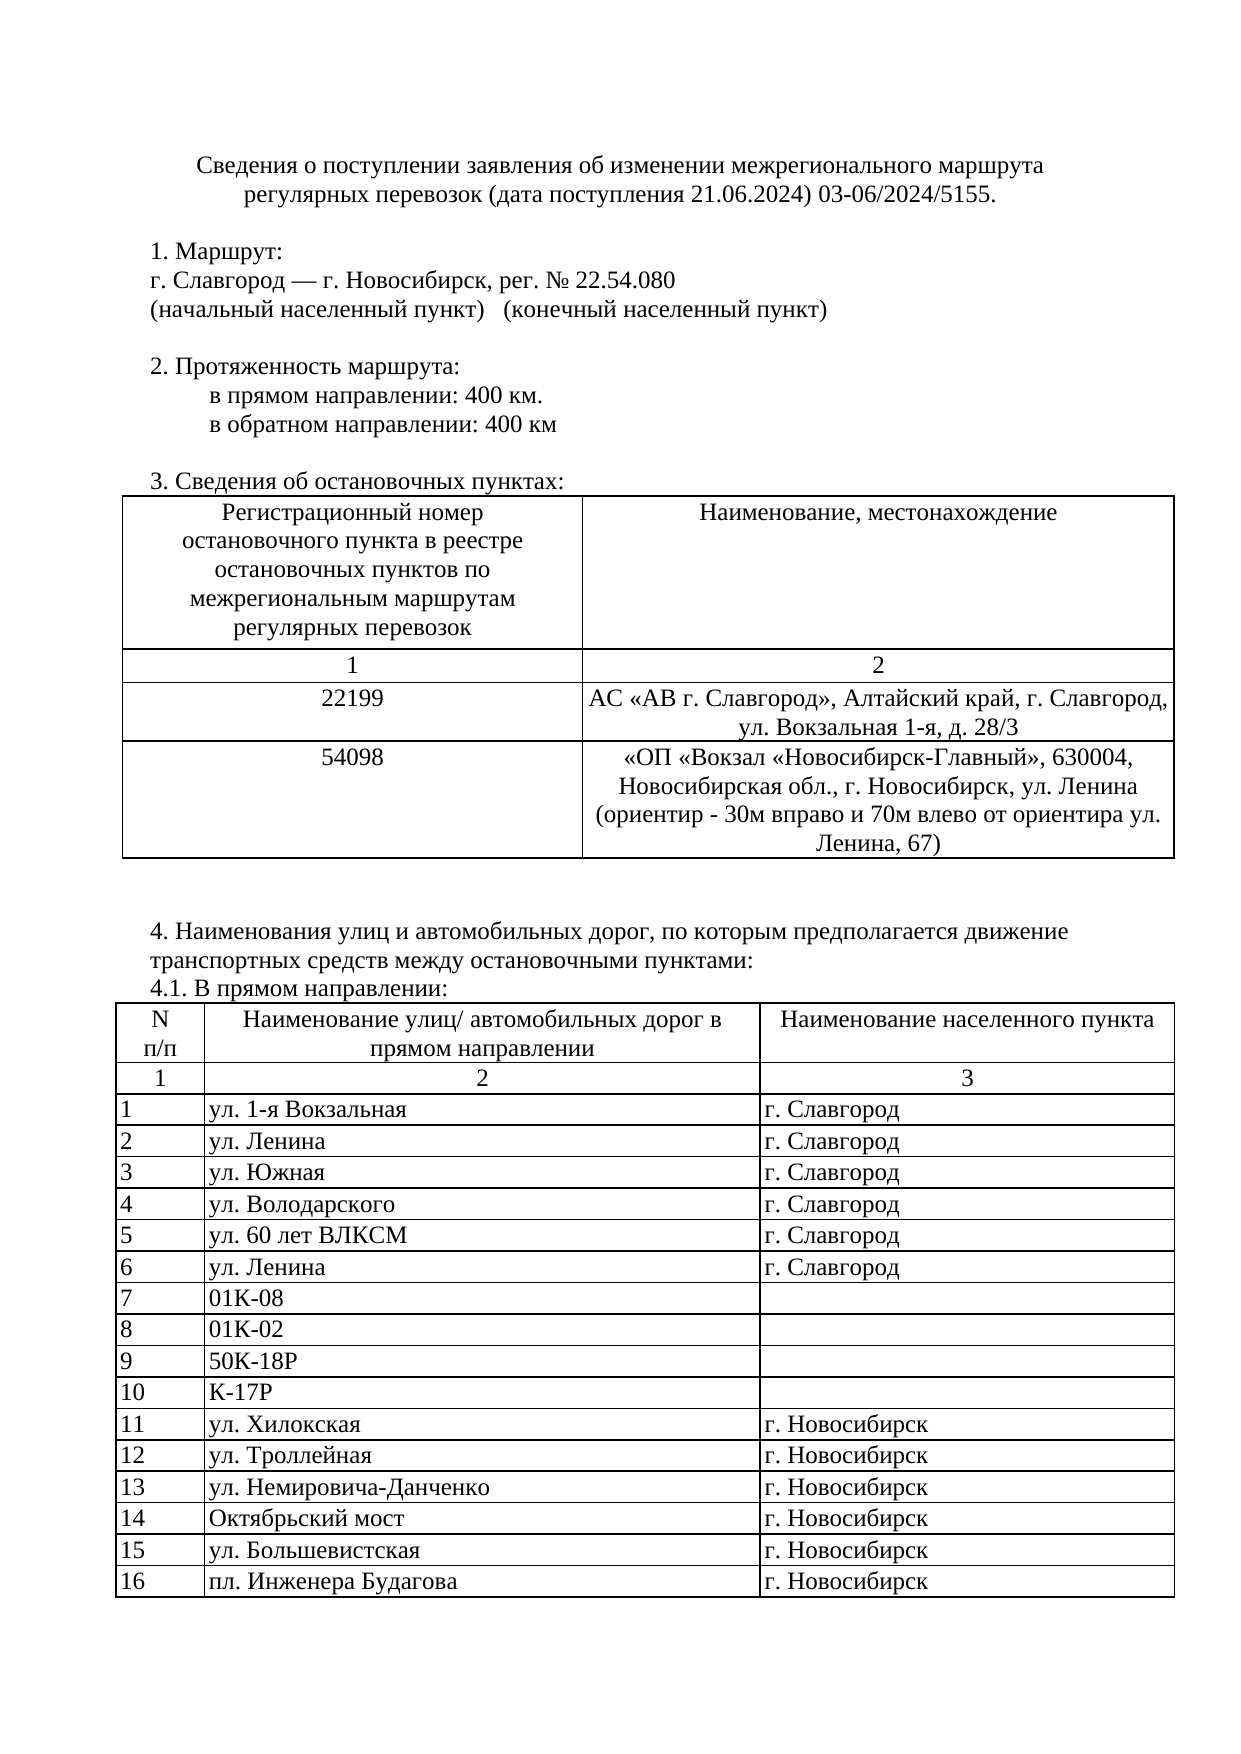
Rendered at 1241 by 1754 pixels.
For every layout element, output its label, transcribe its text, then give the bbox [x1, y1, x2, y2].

table_cell г. Славгород [761, 1095, 1174, 1124]
table_cell г. Славгород [761, 1189, 1174, 1219]
table_cell 3 [117, 1157, 204, 1187]
table_cell Октябрьский мост [205, 1503, 759, 1533]
table_cell ул. Володарского [205, 1189, 759, 1219]
table_cell г. Славгород [761, 1252, 1174, 1282]
table_cell 2 [205, 1063, 759, 1093]
table_cell г. Славгород [761, 1126, 1174, 1156]
table_cell К-17Р [205, 1378, 759, 1407]
table_cell г. Новосибирск [761, 1472, 1174, 1502]
table_header Наименование населенного пункта [761, 1004, 1174, 1061]
table_cell 01К-02 [205, 1315, 759, 1344]
text 4. Наименования улиц и автомобильных дорог, по которым предполагается движение транспортных средств между остановочными пунктами: [150, 916, 1090, 973]
table_cell 7 [117, 1283, 204, 1313]
table_cell АС «АВ г. Славгород», Алтайский край, г. Славгород, ул. Вокзальная 1-я, д. 28/3 [583, 683, 1173, 740]
table_cell 2 [117, 1126, 204, 1156]
text 4.1. В прямом направлении: [150, 973, 1090, 1002]
table_cell ул. Южная [205, 1157, 759, 1187]
table_cell 3 [761, 1063, 1174, 1093]
table_cell ул. Ленина [205, 1126, 759, 1156]
table_cell 10 [117, 1378, 204, 1407]
table_cell ул. Троллейная [205, 1441, 759, 1470]
table_cell г. Новосибирск [761, 1503, 1174, 1533]
table_cell ул. Немировича-Данченко [205, 1472, 759, 1502]
table_cell 6 [117, 1252, 204, 1282]
table_cell 1 [123, 650, 582, 681]
table_cell 8 [117, 1315, 204, 1344]
table_header Наименование, местонахождение [583, 497, 1173, 648]
text (начальный населенный пункт) (конечный населенный пункт) [150, 294, 1090, 322]
table_header Регистрационный номер остановочного пункта в реестре остановочных пунктов по межрегиональным маршрутам регулярных перевозок [123, 497, 582, 648]
table_cell г. Славгород [761, 1220, 1174, 1250]
text 1. Маршрут: [150, 236, 1090, 265]
table_cell 1 [117, 1063, 204, 1093]
table_cell «ОП «Вокзал «Новосибирск-Главный», 630004, Новосибирская обл., г. Новосибирск, ул. Ленина (ориентир - 30м вправо и 70м влево от ориентира ул. Ленина, 67) [583, 742, 1173, 857]
table_cell 14 [117, 1503, 204, 1533]
table_cell 9 [117, 1346, 204, 1376]
table_cell [761, 1378, 1174, 1407]
table_cell пл. Инженера Будагова [205, 1566, 759, 1596]
table_cell 16 [117, 1566, 204, 1596]
table_cell г. Новосибирск [761, 1409, 1174, 1439]
text в обратном направлении: 400 км [150, 409, 1090, 437]
table_cell г. Новосибирск [761, 1535, 1174, 1565]
table_cell 01К-08 [205, 1283, 759, 1313]
table_cell [761, 1346, 1174, 1376]
table_cell 15 [117, 1535, 204, 1565]
table_header N п/п [117, 1004, 204, 1061]
table_cell ул. 1-я Вокзальная [205, 1095, 759, 1124]
table_cell г. Новосибирск [761, 1441, 1174, 1470]
table_cell ул. Большевистская [205, 1535, 759, 1565]
table_cell г. Новосибирск [761, 1566, 1174, 1596]
table_cell 1 [117, 1095, 204, 1124]
table_cell г. Славгород [761, 1157, 1174, 1187]
text в прямом направлении: 400 км. [150, 380, 1090, 409]
table_cell 13 [117, 1472, 204, 1502]
table_cell ул. Хилокская [205, 1409, 759, 1439]
table_cell 54098 [123, 742, 582, 857]
text Сведения о поступлении заявления об изменении межрегионального маршрута регулярных перевозок (дата поступления 21.06.2024) 03-06/2024/5155. [150, 150, 1090, 207]
text 3. Сведения об остановочных пунктах: [150, 466, 1090, 495]
table_cell 22199 [123, 683, 582, 740]
table_cell 4 [117, 1189, 204, 1219]
table_cell 11 [117, 1409, 204, 1439]
table_cell ул. 60 лет ВЛКСМ [205, 1220, 759, 1250]
text г. Славгород — г. Новосибирск, рег. № 22.54.080 [150, 265, 1090, 294]
table_cell 5 [117, 1220, 204, 1250]
table_cell 12 [117, 1441, 204, 1470]
table_header Наименование улиц/ автомобильных дорог в прямом направлении [205, 1004, 759, 1061]
table_cell [761, 1283, 1174, 1313]
text 2. Протяженность маршрута: [150, 351, 1090, 380]
table_cell ул. Ленина [205, 1252, 759, 1282]
table_cell [761, 1315, 1174, 1344]
table_cell 50К-18Р [205, 1346, 759, 1376]
table_cell 2 [583, 650, 1173, 681]
